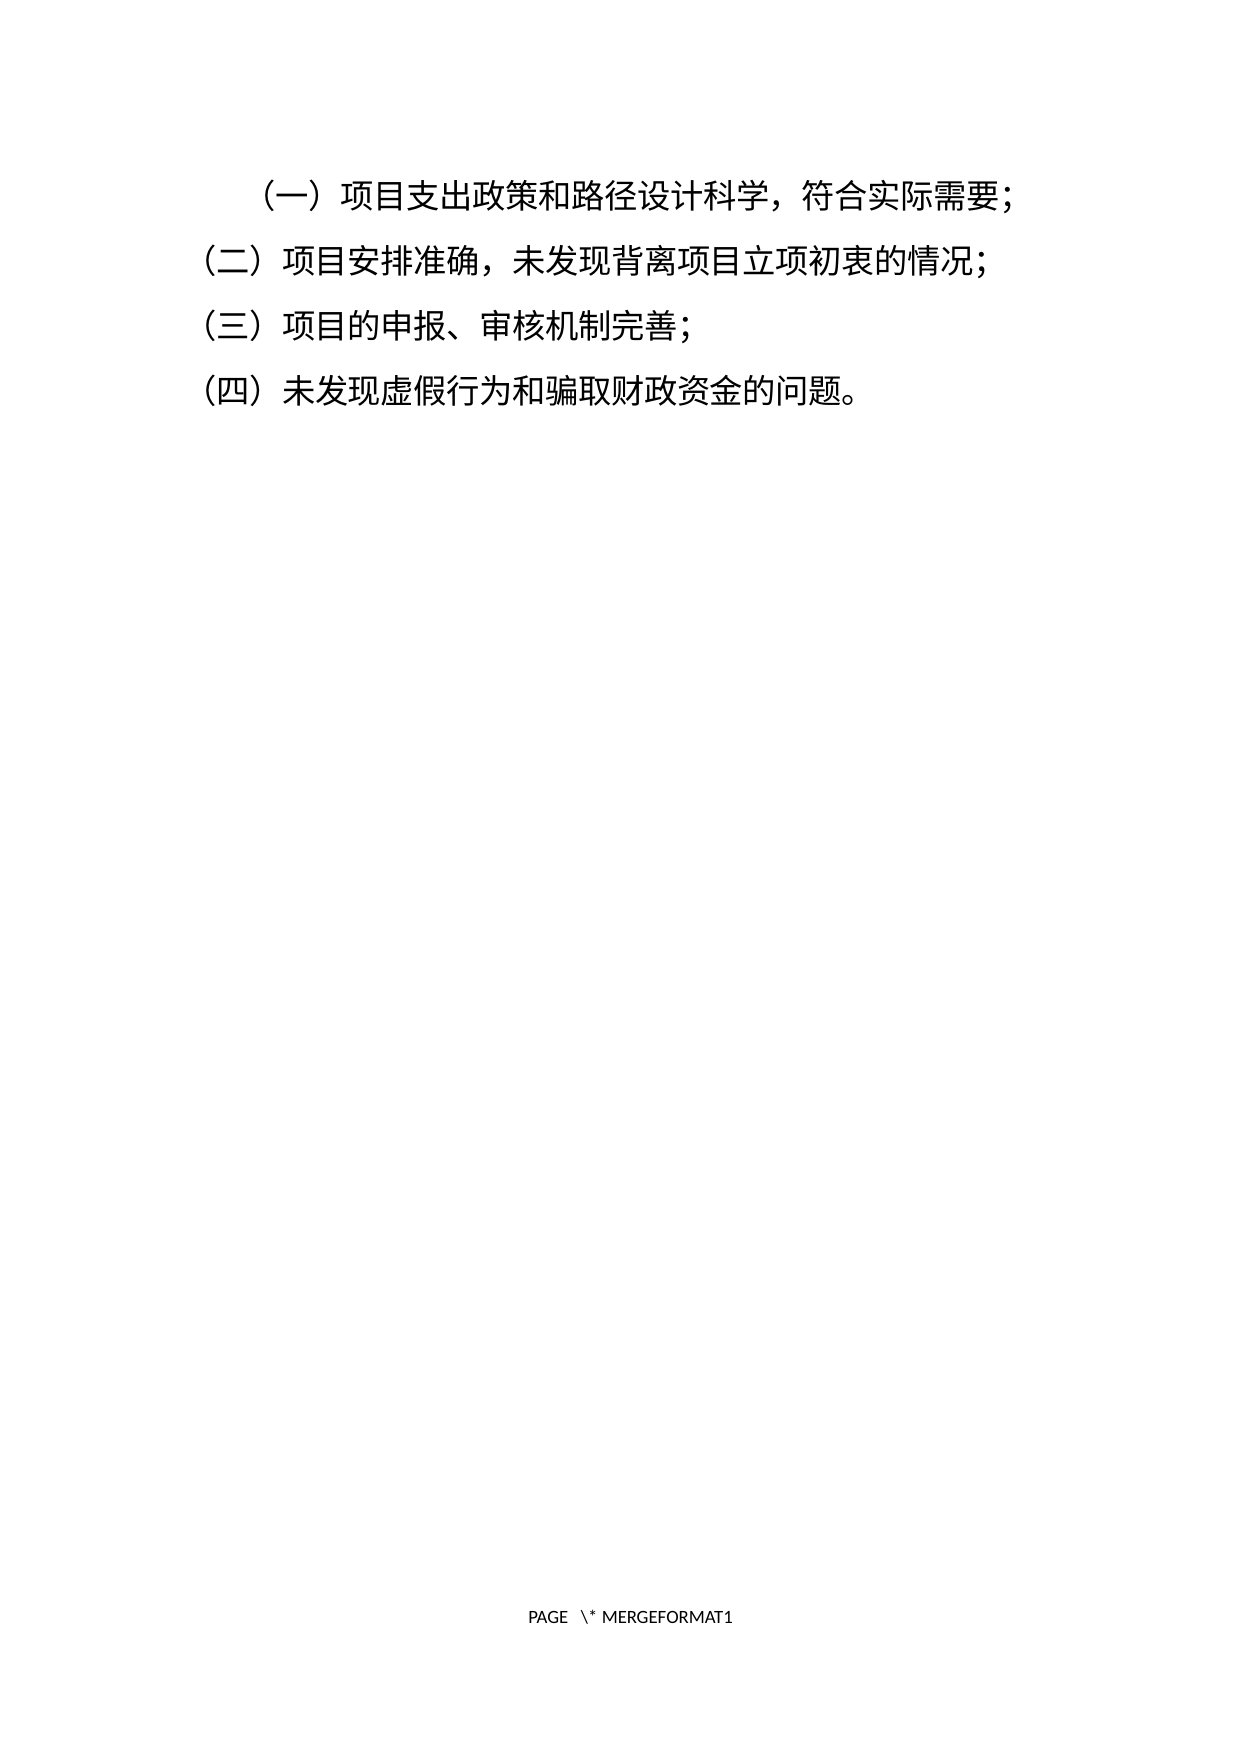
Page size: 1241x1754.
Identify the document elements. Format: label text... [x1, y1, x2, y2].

text （一）项目支出政策和路径设计科学，符合实际需要； （二）项目安排准确，未发现背离项目立项初衷的情况； （三）项目的申报、审核机制完善； （四）未发现虚假行为和骗取财政资金的问题。 [183, 162, 1078, 422]
